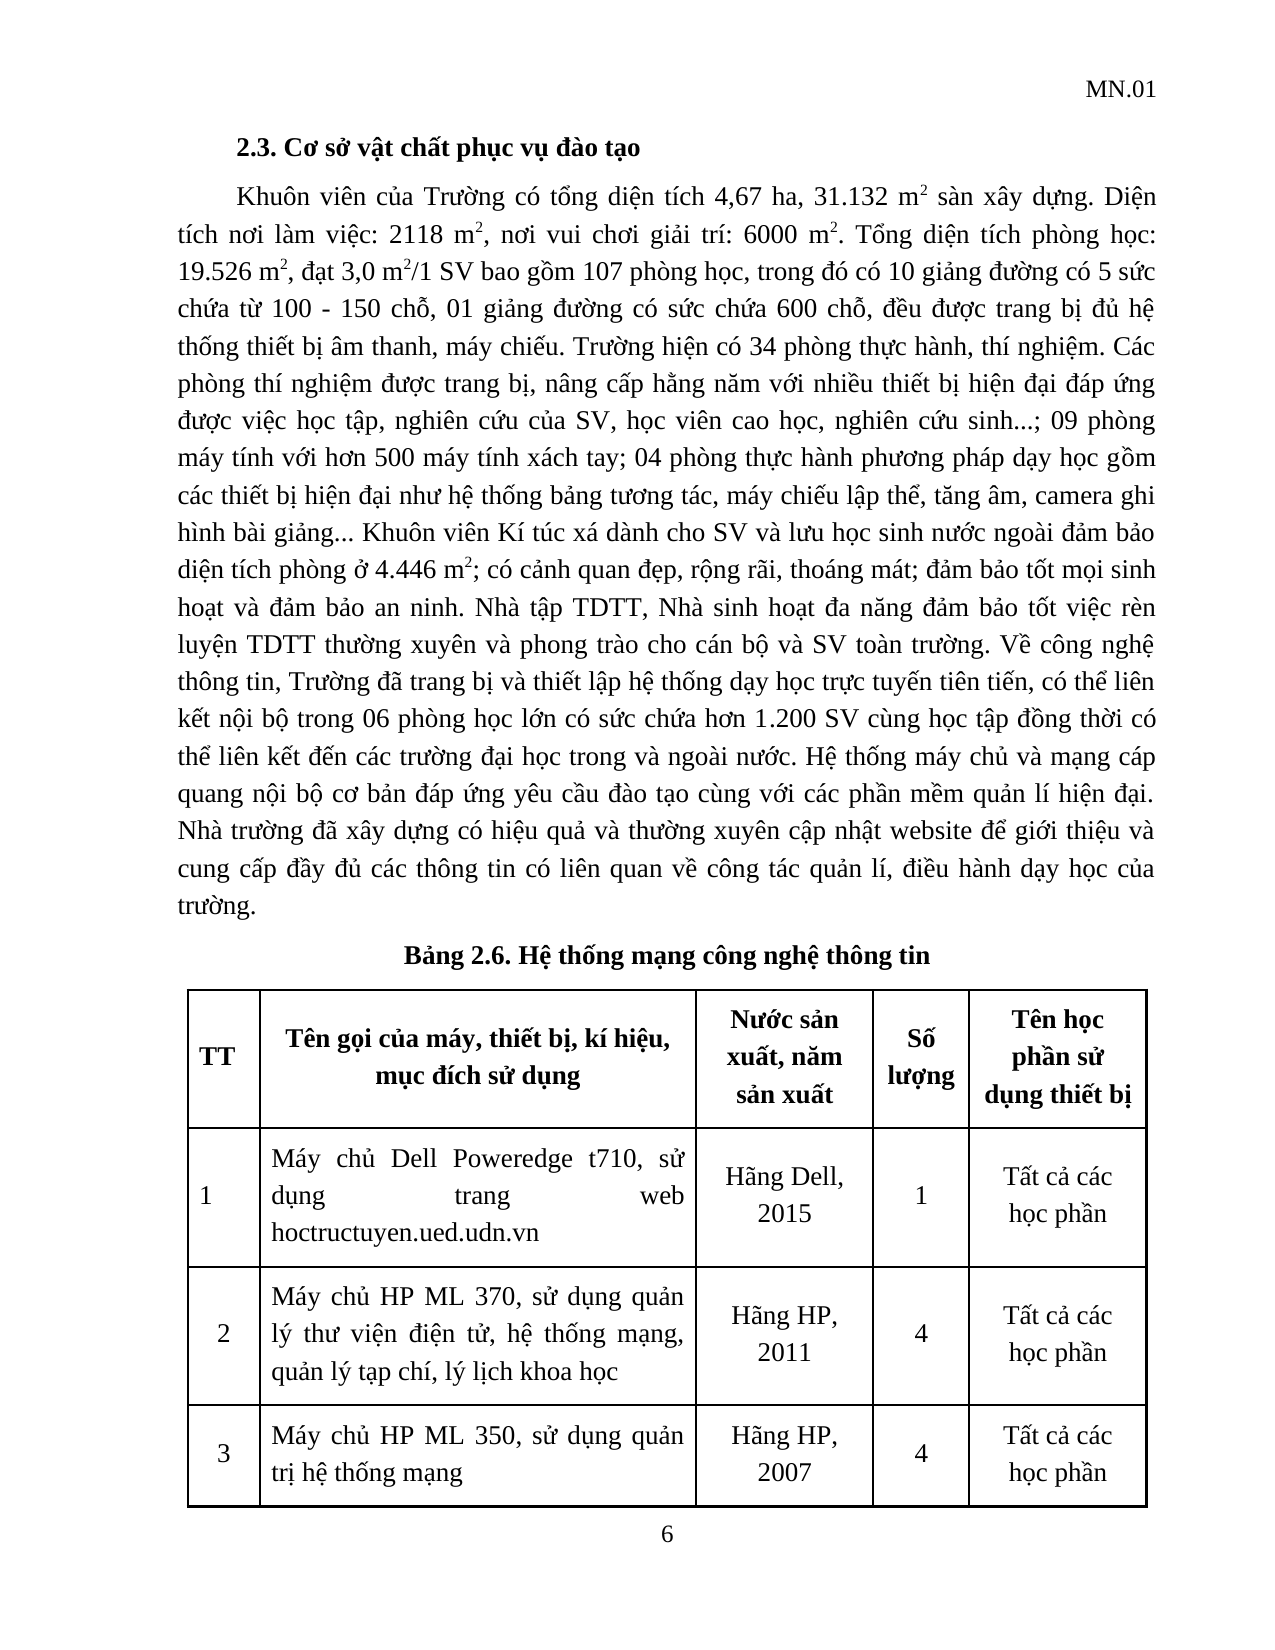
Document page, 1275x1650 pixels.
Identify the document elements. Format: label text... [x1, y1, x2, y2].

table_header Số lượng [874, 991, 968, 1127]
text 2.3. Cơ sở vật chất phục vụ đào tạo [177, 131, 1157, 162]
table_cell Máy chủ Dell Poweredge t710, sử dụng trang web hoctructuyen.ued.udn.vn [261, 1129, 695, 1266]
table_cell Tất cả các học phần [970, 1268, 1145, 1404]
table_cell Hãng HP, 2007 [697, 1406, 872, 1505]
table_cell Hãng Dell, 2015 [697, 1129, 872, 1266]
table_header TT [189, 991, 259, 1127]
text Bảng 2.6. Hệ thống mạng công nghệ thông tin [177, 939, 1157, 970]
table_cell Hãng HP, 2011 [697, 1268, 872, 1404]
table_cell 4 [874, 1268, 968, 1404]
table_cell 2 [189, 1268, 259, 1404]
table_cell 4 [874, 1406, 968, 1505]
table_cell 1 [874, 1129, 968, 1266]
table_header Tên học phần sử dụng thiết bị [970, 991, 1145, 1127]
table_cell Máy chủ HP ML 350, sử dụng quản trị hệ thống mạng [261, 1406, 695, 1505]
table_cell 1 [189, 1129, 259, 1266]
table_cell Tất cả các học phần [970, 1406, 1145, 1505]
table_cell 3 [189, 1406, 259, 1505]
table_header Tên gọi của máy, thiết bị, kí hiệu, mục đích sử dụng [261, 991, 695, 1127]
table_cell Tất cả các học phần [970, 1129, 1145, 1266]
text Khuôn viên của Trường có tổng diện tích 4,67 ha, 31.132 m2 sàn xây dựng. Diện tích nơi làm việc: 2118 m2, nơi vui chơi giải trí: 6000 m2. Tổng diện tích phòng học: 19.526 m2, đạt 3,0 m2/1 SV bao gồm 107 phòng học, trong đó có 10 giảng đường có 5 sức chứa từ 100 - 150 chỗ, 01 giảng đường có sức chứa 600 chỗ, đều được trang bị đủ hệ thống thiết bị âm thanh, máy chiếu. Trường hiện có 34 phòng thực hành, thí nghiệm. Các phòng thí nghiệm được trang bị, nâng cấp hằng năm với nhiều thiết bị hiện đại đáp ứng được việc học tập, nghiên cứu của SV, học viên cao học, nghiên cứu sinh...; 09 phòng máy tính với hơn 500 máy tính xách tay; 04 phòng thực hành phương pháp dạy học gồm các thiết bị hiện đại như hệ thống bảng tương tác, máy chiếu lập thể, tăng âm, camera ghi hình bài giảng... Khuôn viên Kí túc xá dành cho SV và lưu học sinh nước ngoài đảm bảo diện tích phòng ở 4.446 m2; có cảnh quan đẹp, rộng rãi, thoáng mát; đảm bảo tốt mọi sinh hoạt và đảm bảo an ninh. Nhà tập TDTT, Nhà sinh hoạt đa năng đảm bảo tốt việc rèn luyện TDTT thường xuyên và phong trào cho cán bộ và SV toàn trường. Về công nghệ thông tin, Trường đã trang bị và thiết lập hệ thống dạy học trực tuyến tiên tiến, có thể liên kết nội bộ trong 06 phòng học lớn có sức chứa hơn 1.200 SV cùng học tập đồng thời có thể liên kết đến các trường đại học trong và ngoài nước. Hệ thống máy chủ và mạng cáp quang nội bộ cơ bản đáp ứng yêu cầu đào tạo cùng với các phần mềm quản lí hiện đại. Nhà trường đã xây dựng có hiệu quả và thường xuyên cập nhật website để giới thiệu và cung cấp đầy đủ các thông tin có liên quan về công tác quản lí, điều hành dạy học của trường. [177, 180, 1157, 920]
table_cell Máy chủ HP ML 370, sử dụng quản lý thư viện điện tử, hệ thống mạng, quản lý tạp chí, lý lịch khoa học [261, 1268, 695, 1404]
table_header Nước sản xuất, năm sản xuất [697, 991, 872, 1127]
